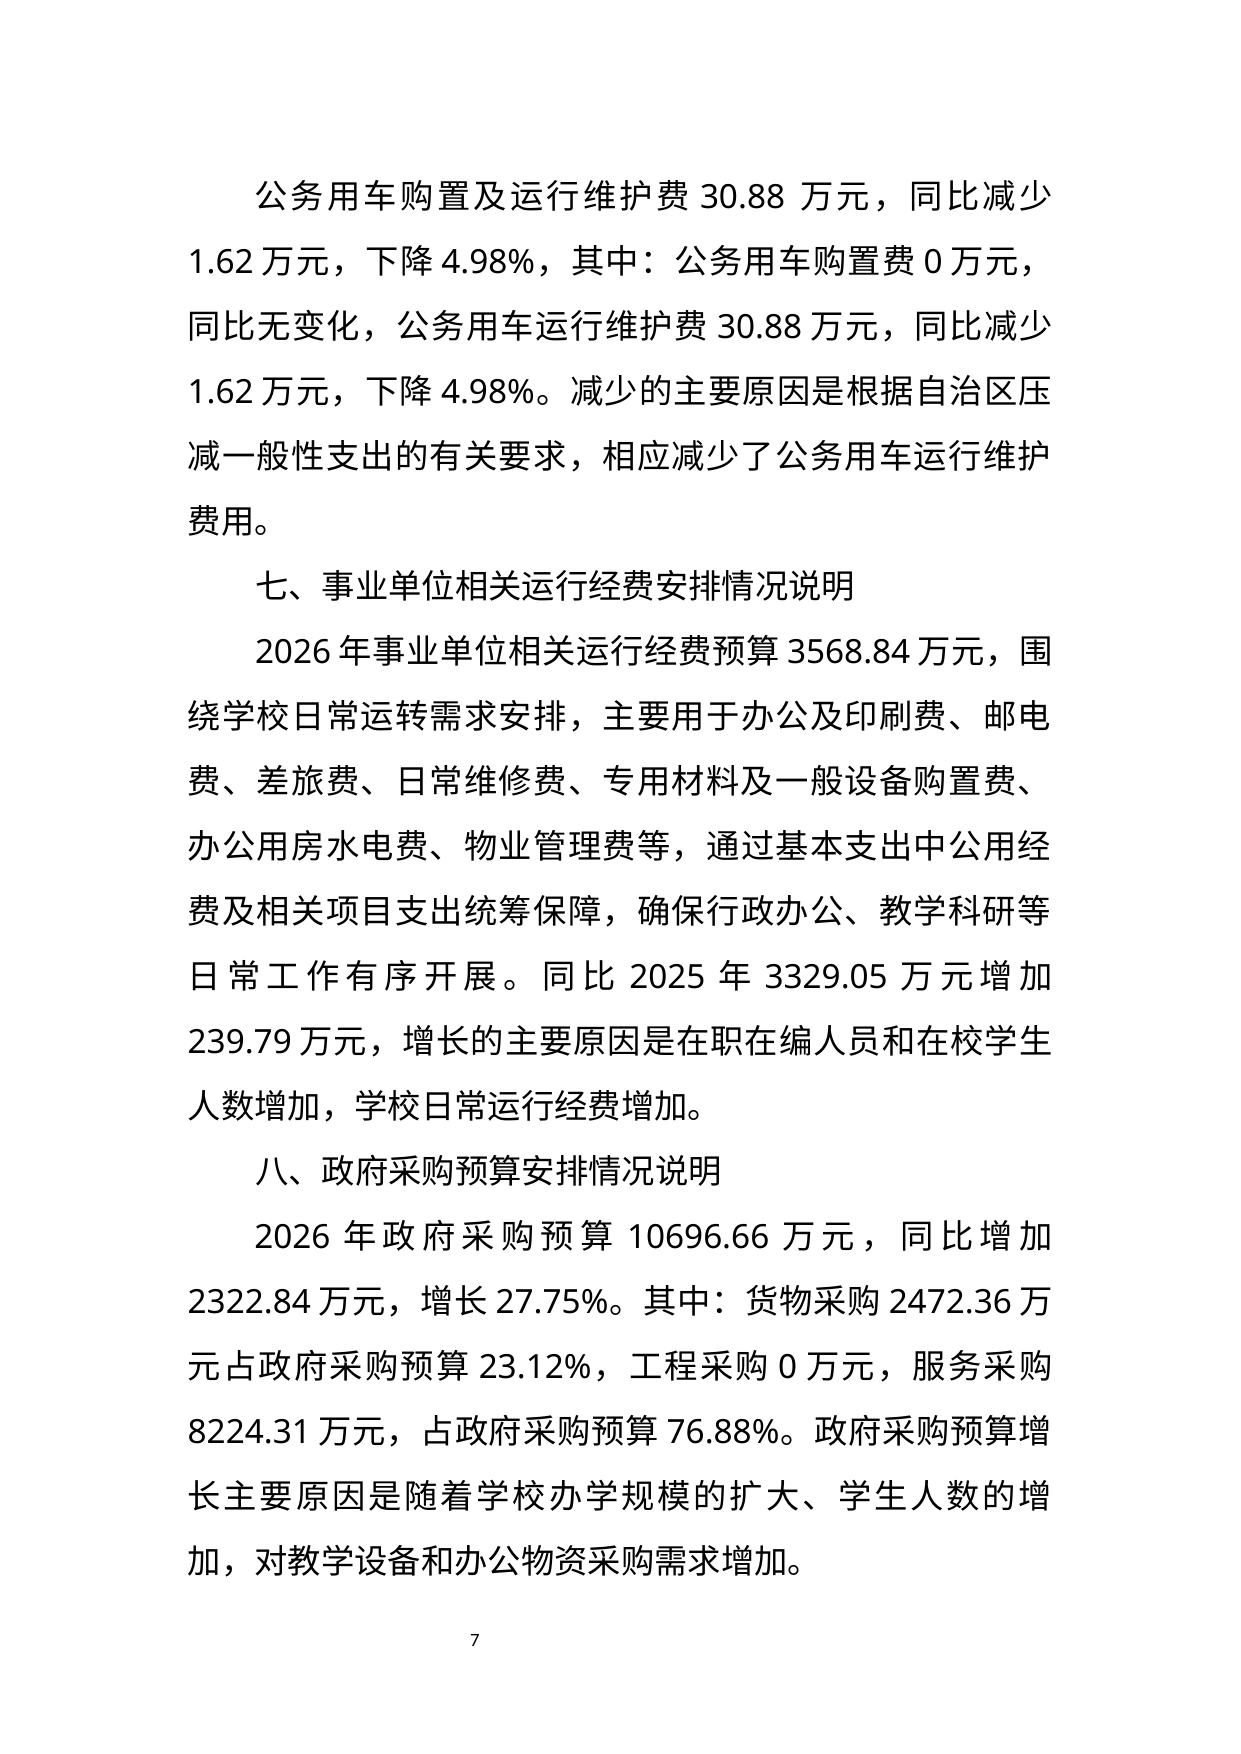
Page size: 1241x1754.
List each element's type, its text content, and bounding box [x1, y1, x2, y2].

text 2026年政府采购预算10696.66万元，同比增加 2322.84万元，增长27.75%。其中：货物采购2472.36万元占政府采购预算23.12%，工程采购0万元，服务采购8224.31万元，占政府采购预算76.88%。政府采购预算增长主要原因是随着学校办学规模的扩大、学生人数的增加，对教学设备和办公物资采购需求增加。 [187, 1202, 1053, 1592]
text 七、事业单位相关运行经费安排情况说明 [187, 552, 1053, 617]
text 八、政府采购预算安排情况说明 [187, 1137, 1053, 1202]
text 2026年事业单位相关运行经费预算3568.84万元，围绕学校日常运转需求安排，主要用于办公及印刷费、邮电费、差旅费、日常维修费、专用材料及一般设备购置费、办公用房水电费、物业管理费等，通过基本支出中公用经费及相关项目支出统筹保障，确保行政办公、教学科研等日常工作有序开展。同比2025年3329.05万元增加239.79万元，增长的主要原因是在职在编人员和在校学生人数增加，学校日常运行经费增加。 [187, 617, 1053, 1137]
text 公务用车购置及运行维护费30.88 万元，同比减少 1.62万元，下降4.98%，其中：公务用车购置费0万元，同比无变化，公务用车运行维护费30.88万元，同比减少 1.62万元，下降4.98%。减少的主要原因是根据自治区压减一般性支出的有关要求，相应减少了公务用车运行维护费用。 [187, 162, 1053, 552]
